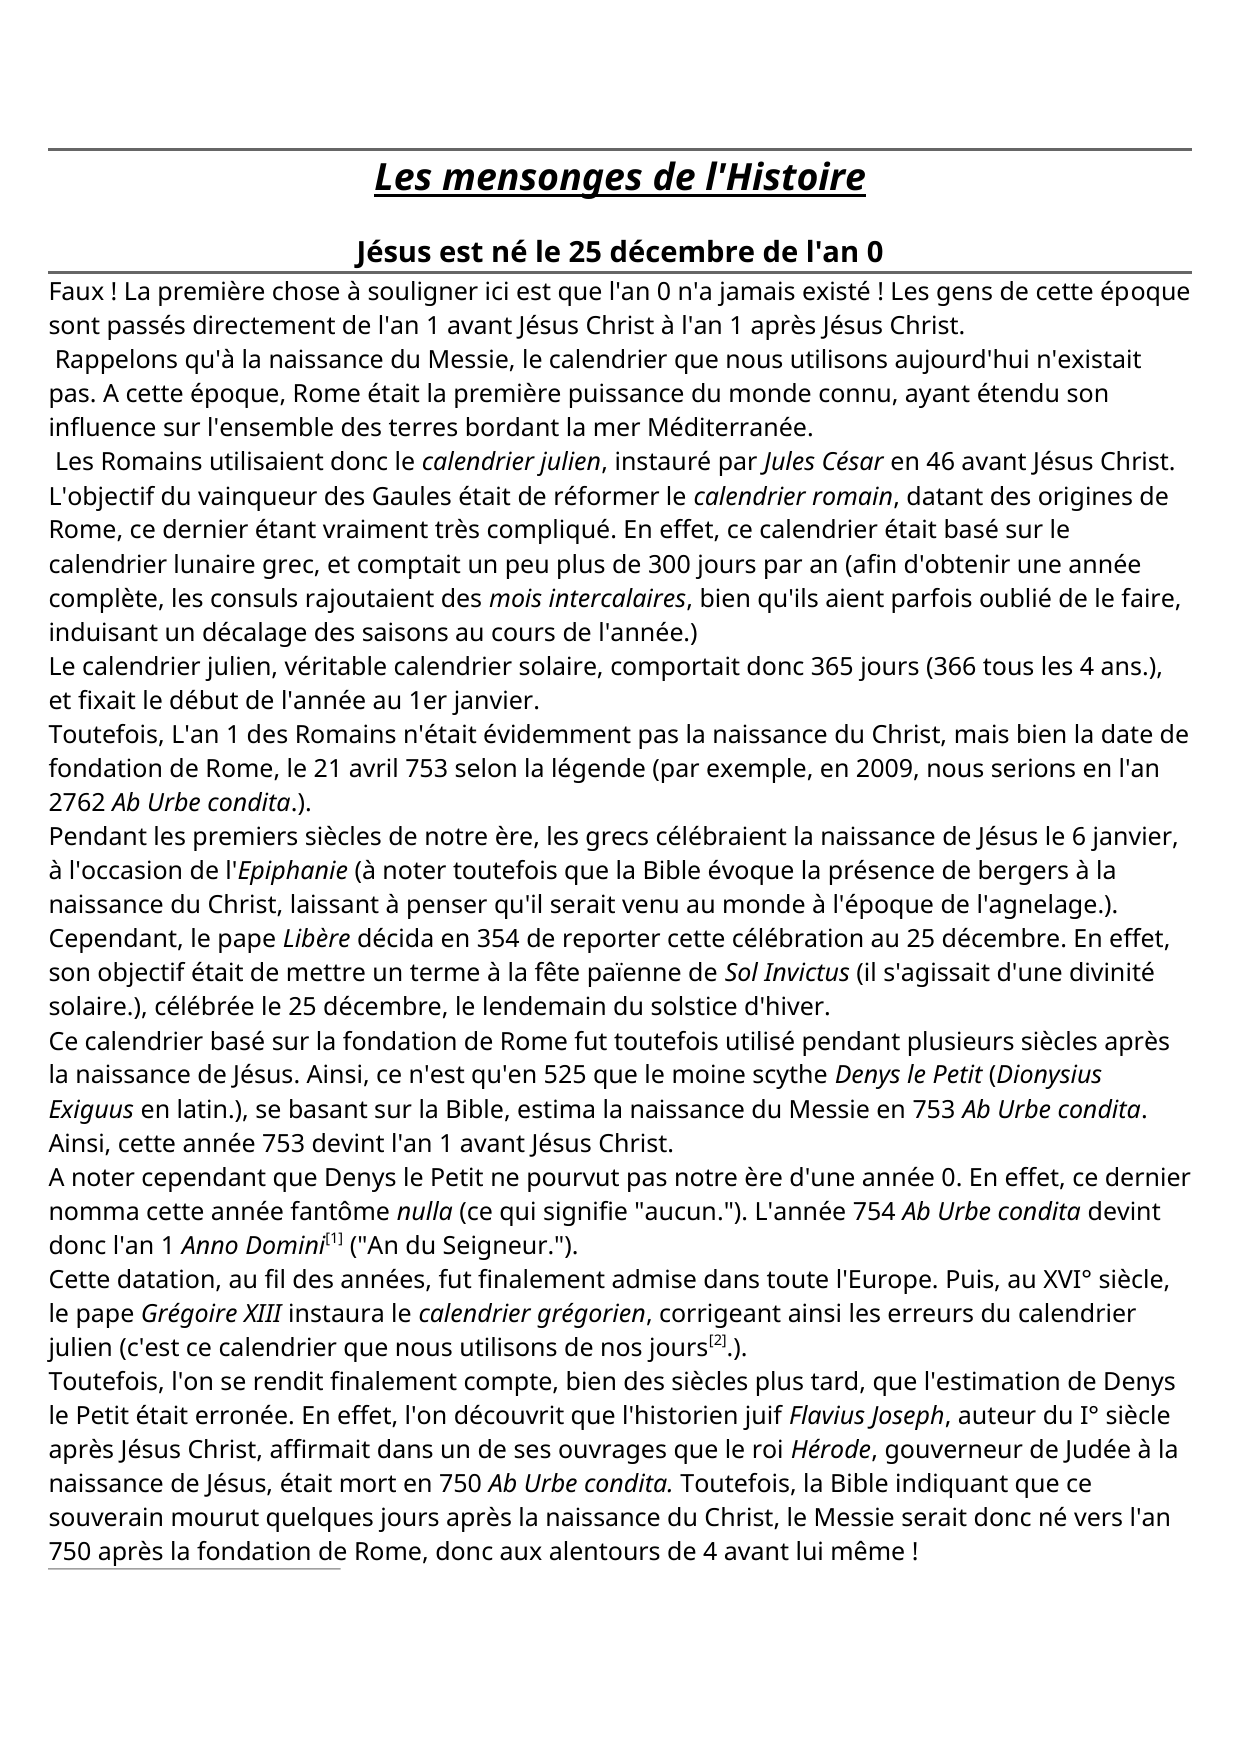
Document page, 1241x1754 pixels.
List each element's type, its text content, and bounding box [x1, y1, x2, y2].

table_header Les mensonges de l'Histoire Jésus est né le 25 décembre de l'an 0 [48, 151, 1192, 271]
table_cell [48, 274, 1192, 1596]
